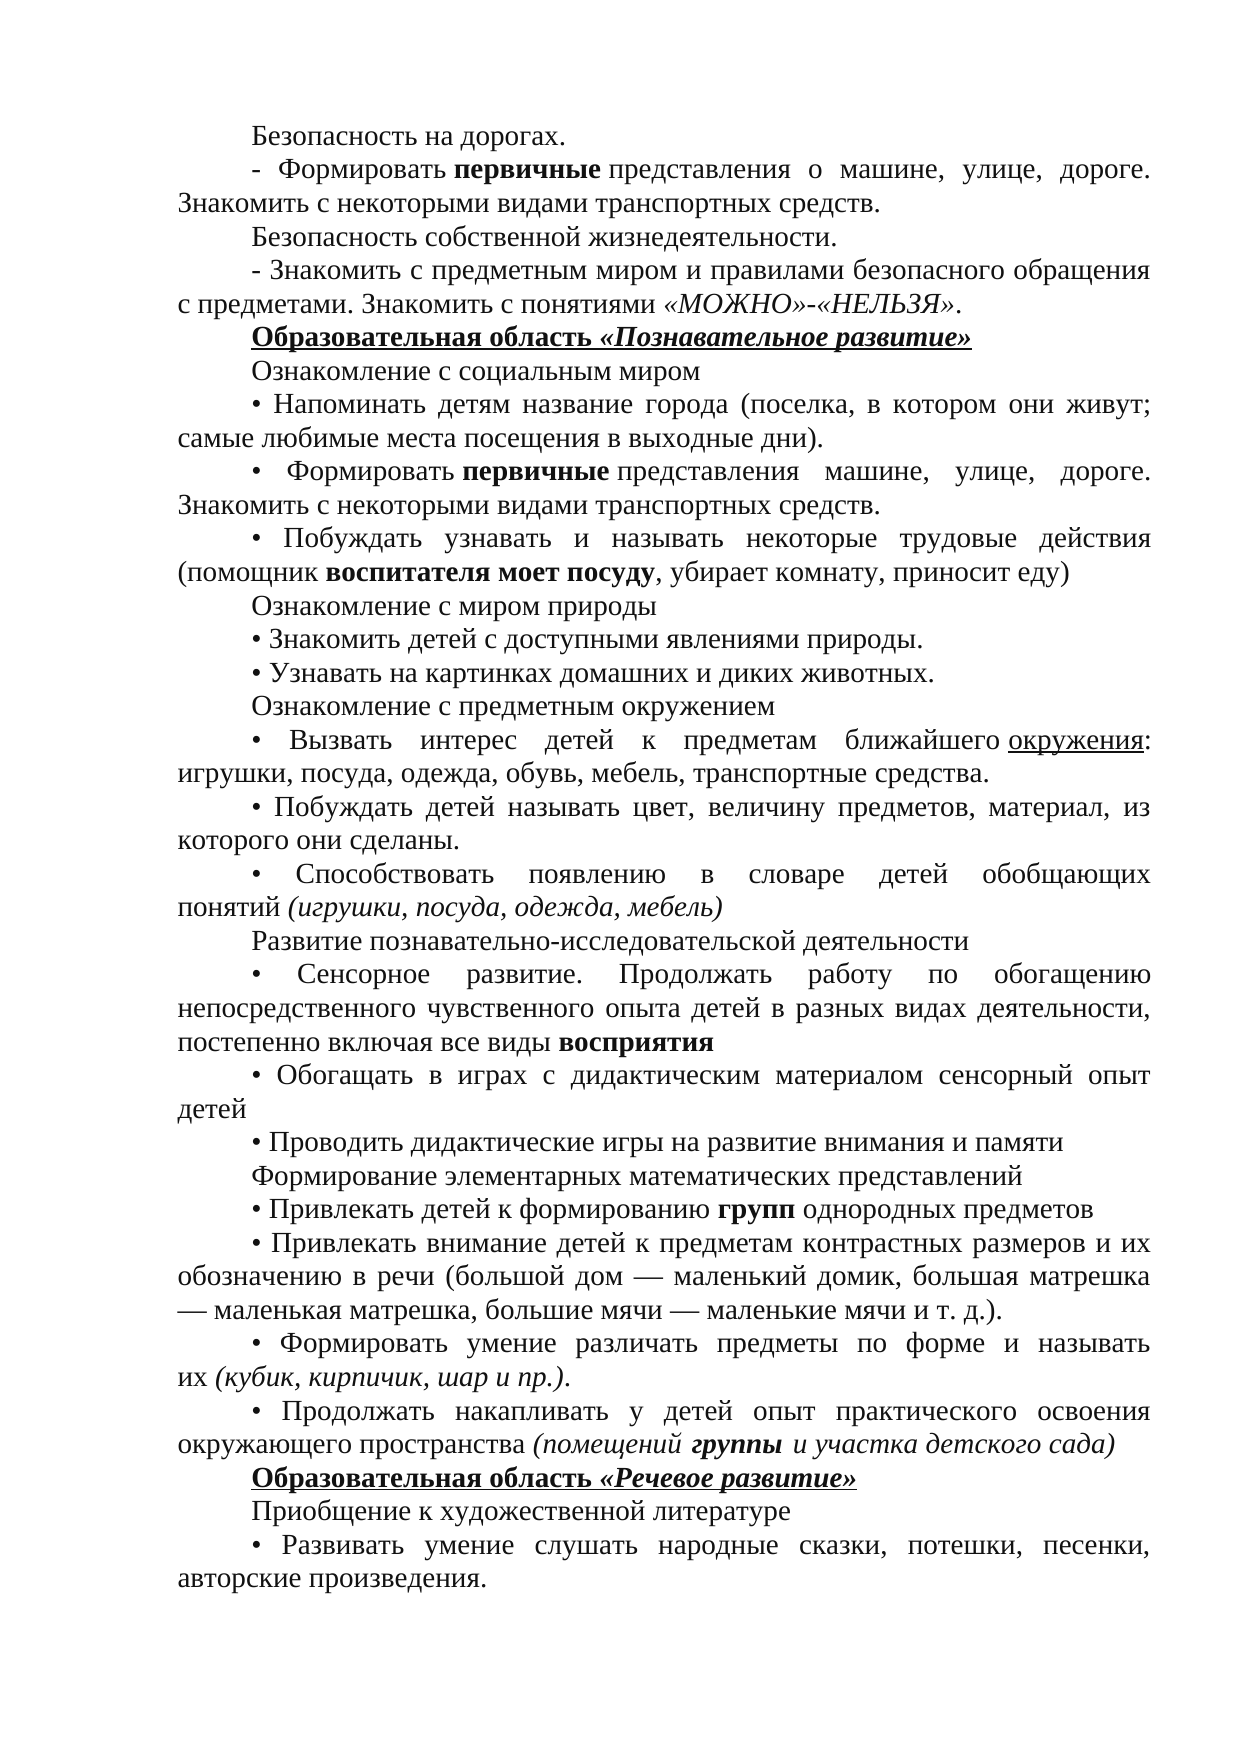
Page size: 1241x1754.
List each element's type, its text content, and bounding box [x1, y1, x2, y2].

text Образовательная область «Познавательное развитие» [177, 319, 1152, 353]
text • Способствовать появлению в словаре детей обобщающих понятий (игрушки, посуда, одежда, мебель) [177, 856, 1152, 923]
text Ознакомление с миром природы [177, 588, 1152, 621]
text • Развивать умение слушать народные сказки, потешки, песенки, авторские произведения. [177, 1527, 1152, 1594]
text Формирование элементарных математических представлений [177, 1158, 1152, 1191]
text Безопасность на дорогах. [177, 118, 1152, 152]
text • Формировать умение различать предметы по форме и называть их (кубик, кирпичик, шар и пр.). [177, 1326, 1152, 1393]
text • Привлекать детей к формированию групп однородных предметов [177, 1191, 1152, 1225]
text - Формировать первичные представления о машине, улице, дороге. Знакомить с некоторыми видами транспортных средств. [177, 152, 1152, 219]
text • Узнавать на картинках домашних и диких животных. [177, 655, 1152, 688]
text • Обогащать в играх с дидактическим материалом сенсорный опыт детей [177, 1057, 1152, 1124]
text Образовательная область «Речевое развитие» [177, 1460, 1152, 1493]
text Приобщение к художественной литературе [177, 1493, 1152, 1527]
text • Проводить дидактические игры на развитие внимания и памяти [177, 1124, 1152, 1158]
text • Напоминать детям название города (поселка, в котором они живут; самые любимые места посещения в выходные дни). [177, 386, 1152, 453]
text • Продолжать накапливать у детей опыт практического освоения окружающего пространства (помещений группы и участка детского сада) [177, 1393, 1152, 1460]
text Ознакомление с социальным миром [177, 353, 1152, 386]
text • Вызвать интерес детей к предметам ближайшего окружения: игрушки, посуда, одежда, обувь, мебель, транспортные средства. [177, 722, 1152, 789]
text • Формировать первичные представления машине, улице, дороге. Знакомить с некоторыми видами транспортных средств. [177, 453, 1152, 521]
text • Побуждать детей называть цвет, величину предметов, материал, из которого они сделаны. [177, 789, 1152, 856]
text Ознакомление с предметным окружением [177, 688, 1152, 722]
text • Сенсорное развитие. Продолжать работу по обогащению непосредственного чувственного опыта детей в разных видах деятельности, постепенно включая все виды восприятия [177, 957, 1152, 1057]
text • Привлекать внимание детей к предметам контрастных размеров и их обозначению в речи (большой дом — маленький домик, большая матрешка — маленькая матрешка, большие мячи — маленькие мячи и т. д.). [177, 1225, 1152, 1326]
text - Знакомить с предметным миром и правилами безопасного обращения с предметами. Знакомить с понятиями «МОЖНО»-«НЕЛЬЗЯ». [177, 252, 1152, 319]
text • Побуждать узнавать и называть некоторые трудовые действия (помощник воспитателя моет посуду, убирает комнату, приносит еду) [177, 521, 1152, 588]
text • Знакомить детей с доступными явлениями природы. [177, 621, 1152, 655]
text Безопасность собственной жизнедеятельности. [177, 219, 1152, 252]
text Развитие познавательно-исследовательской деятельности [177, 923, 1152, 957]
